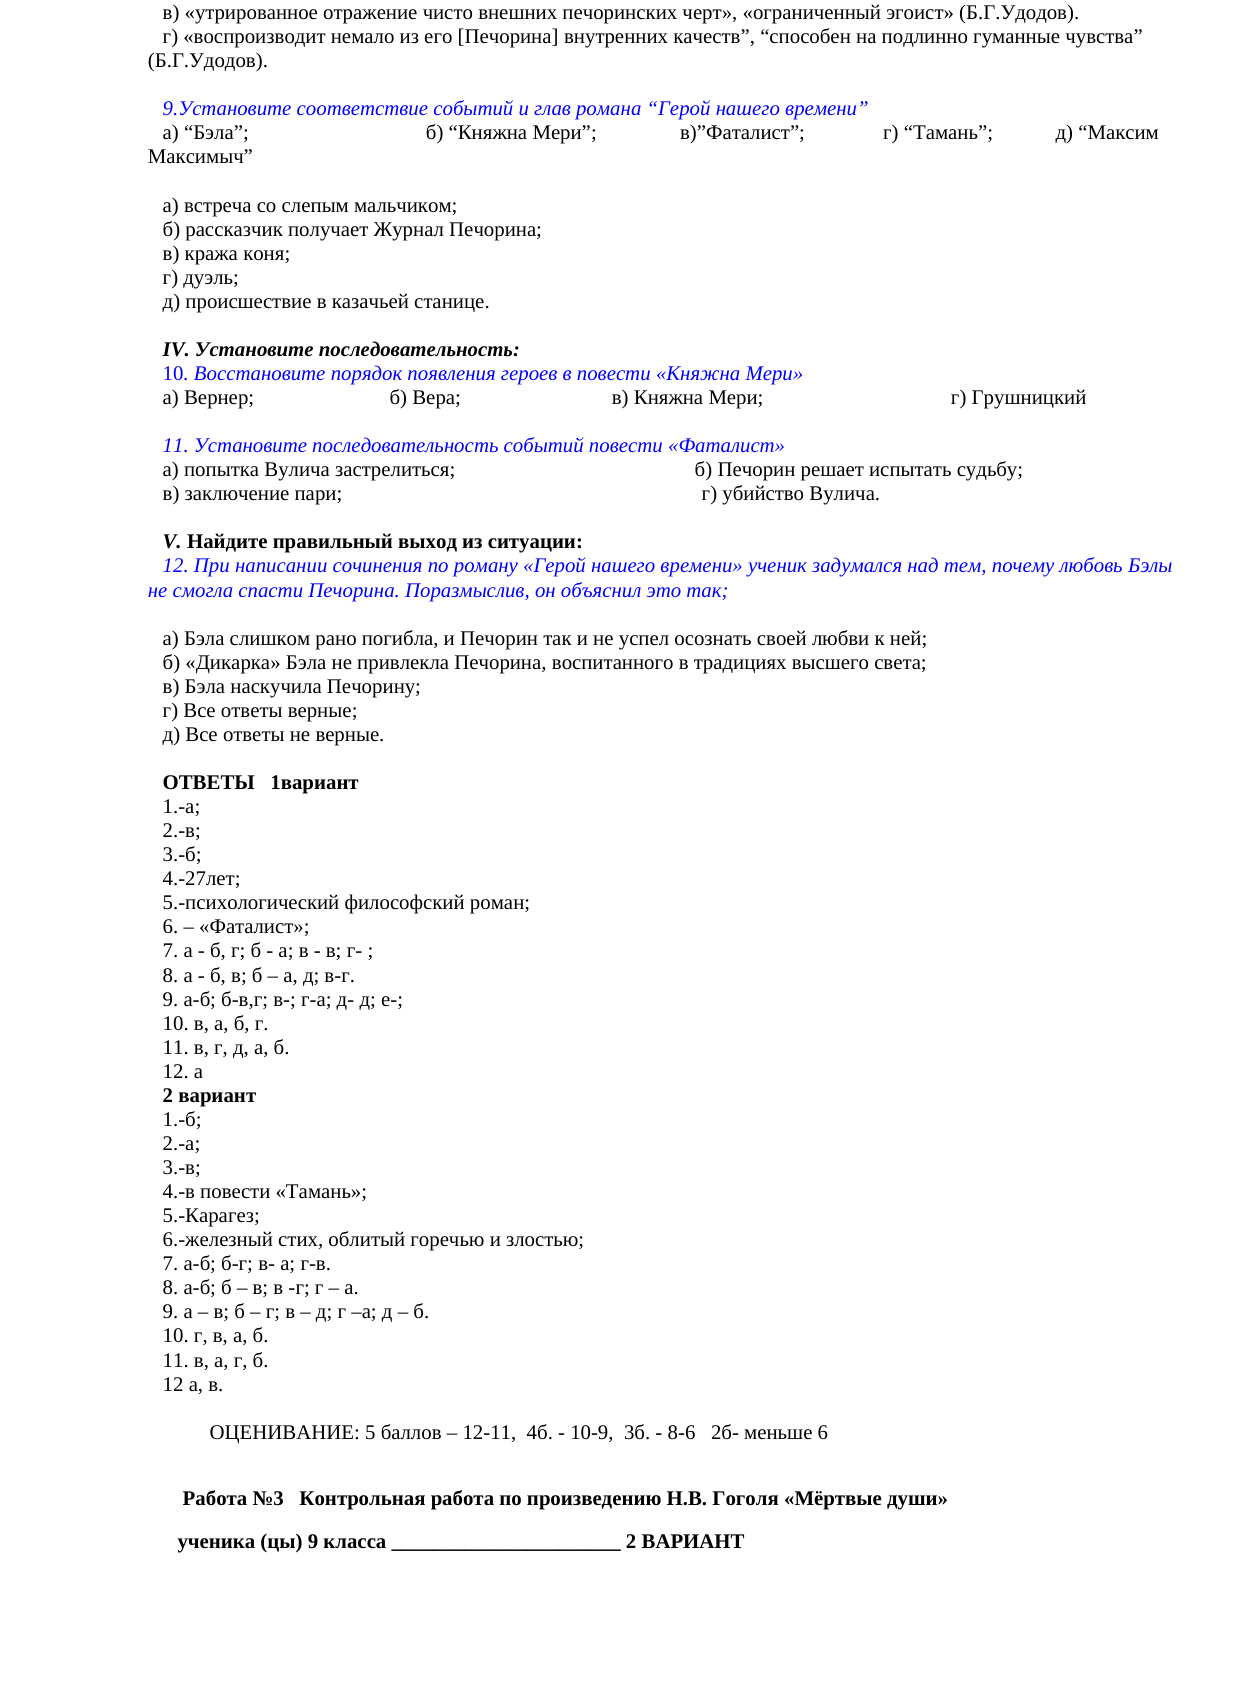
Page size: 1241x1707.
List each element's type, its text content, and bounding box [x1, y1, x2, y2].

text Работа №3 Контрольная работа по произведению Н.В. Гоголя «Мёртвые души» [177, 1486, 1196, 1510]
text 2.-в; [148, 818, 1196, 842]
text д) Все ответы не верные. [148, 722, 1196, 746]
text 1.-а; [148, 794, 1196, 818]
text в) заключение пари; г) убийство Вулича. [148, 481, 1196, 505]
text 9. а-б; б-в,г; в-; г-а; д- д; е-; [148, 987, 1196, 1011]
text 10. г, в, а, б. [148, 1323, 1196, 1347]
text 8. а - б, в; б – а, д; в-г. [148, 962, 1196, 987]
text 11. в, г, д, а, б. [148, 1035, 1196, 1059]
text 5.-Карагез; [148, 1203, 1196, 1227]
text 12 а, в. [148, 1372, 1196, 1396]
text а) “Бэла”; б) “Княжна Мери”; в)”Фаталист”; г) “Тамань”; д) “Максим Максимыч” [148, 120, 1196, 168]
text а) встреча со слепым мальчиком; [148, 192, 1196, 217]
text г) Все ответы верные; [148, 698, 1196, 722]
text 10. в, а, б, г. [148, 1011, 1196, 1035]
text ОЦЕНИВАНИЕ: 5 баллов – 12-11, 4б. - 10-9, 3б. - 8-6 2б- меньше 6 [148, 1420, 1196, 1444]
text 11. в, а, г, б. [148, 1347, 1196, 1372]
text 4.-27лет; [148, 866, 1196, 890]
text 3.-б; [148, 842, 1196, 866]
text 7. а-б; б-г; в- а; г-в. [148, 1251, 1196, 1275]
text 9.Установите соответствие событий и глав романа “Герой нашего времени” [148, 96, 1196, 120]
text 12. При написании сочинения по роману «Герой нашего времени» ученик задумался над тем, почему любовь Бэлы не смогла спасти Печорина. Поразмыслив, он объяснил это так; [148, 553, 1196, 602]
text 12. а [148, 1059, 1196, 1083]
text 8. а-б; б – в; в -г; г – а. [148, 1275, 1196, 1299]
text б) «Дикарка» Бэла не привлекла Печорина, воспитанного в традициях высшего света; [148, 650, 1196, 674]
text 7. а - б, г; б - а; в - в; г- ; [148, 938, 1196, 962]
text 10. Восстановите порядок появления героев в повести «Княжна Мери» [148, 361, 1196, 385]
text ОТВЕТЫ 1вариант [148, 770, 1196, 794]
text в) «утрированное отражение чисто внешних печоринских черт», «ограниченный эгоист» (Б.Г.Удодов). [148, 0, 1196, 24]
text 2.-а; [148, 1131, 1196, 1155]
text V. Найдите правильный выход из ситуации: [148, 529, 1196, 553]
text д) происшествие в казачьей станице. [148, 289, 1196, 313]
text 1.-б; [148, 1107, 1196, 1131]
text 6.-железный стих, облитый горечью и злостью; [148, 1227, 1196, 1251]
text а) попытка Вулича застрелиться; б) Печорин решает испытать судьбу; [148, 457, 1196, 481]
text в) Бэла наскучила Печорину; [148, 674, 1196, 698]
text а) Вернер; б) Вера; в) Княжна Мери; г) Грушницкий [148, 385, 1196, 409]
text б) рассказчик получает Журнал Печорина; [148, 217, 1196, 241]
text 6. – «Фаталист»; [148, 914, 1196, 938]
text 4.-в повести «Тамань»; [148, 1179, 1196, 1203]
text ученика (цы) 9 класса ______________________ 2 ВАРИАНТ [177, 1529, 1196, 1553]
text 3.-в; [148, 1155, 1196, 1179]
text IV. Установите последовательность: [148, 337, 1196, 361]
text г) дуэль; [148, 265, 1196, 289]
text 2 вариант [148, 1083, 1196, 1107]
text 5.-психологический философский роман; [148, 890, 1196, 914]
text в) кража коня; [148, 241, 1196, 265]
text г) «воспроизводит немало из его [Печорина] внутренних качеств”, “способен на подлинно гуманные чувства” (Б.Г.Удодов). [148, 24, 1196, 72]
text а) Бэла слишком рано погибла, и Печорин так и не успел осознать своей любви к ней; [148, 626, 1196, 650]
text 9. а – в; б – г; в – д; г –а; д – б. [148, 1299, 1196, 1323]
text 11. Установите последовательность событий повести «Фаталист» [148, 433, 1196, 457]
